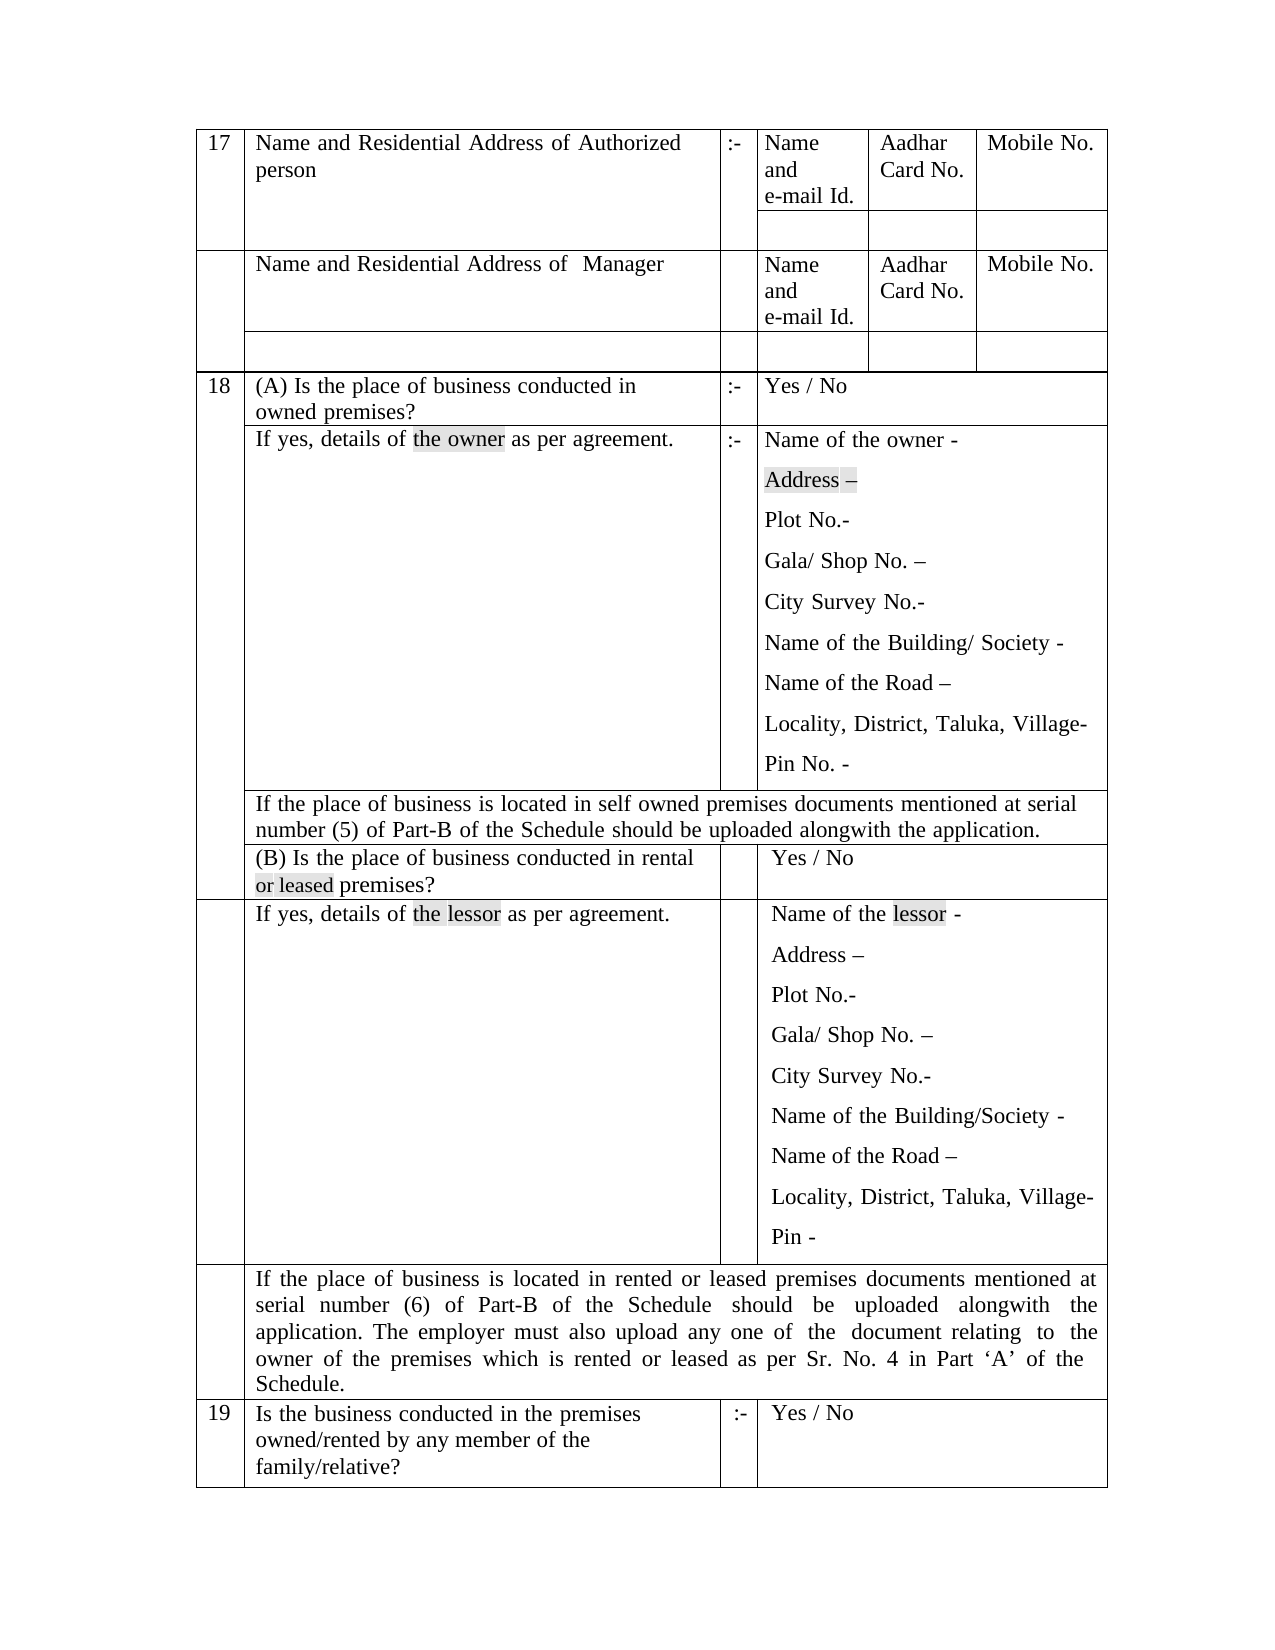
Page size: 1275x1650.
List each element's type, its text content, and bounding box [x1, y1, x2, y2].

table_cell [721, 332, 757, 371]
table_cell :- [721, 1400, 757, 1487]
table_cell (A) Is the place of business conducted in owned premises? [245, 373, 720, 425]
table_cell If yes, details of the owner as per agreement. [245, 426, 720, 790]
table_header Mobile No. [977, 130, 1107, 209]
table_cell :- [721, 373, 757, 425]
table_cell [869, 332, 976, 371]
table_cell [197, 900, 244, 1264]
table_cell [721, 845, 757, 899]
table_header Name and Residential Address of Authorized person [245, 130, 720, 250]
table_cell [721, 251, 757, 331]
table_cell Mobile No. [977, 251, 1107, 331]
table_cell 19 [197, 1400, 244, 1487]
table_cell Name of the owner - Address – Plot No.- Gala/ Shop No. – City Survey No.- Name of the Building/ Society - Name of the Road – Locality, District, Taluka, Village- Pin No. - [758, 426, 1107, 790]
table_cell If the place of business is located in rented or leased premises documents mentioned at serial number (6) of Part-B of the Schedule should be uploaded alongwith the application. The employer must also upload any one of the document relating to the owner of the premises which is rented or leased as per Sr. No. 4 in Part ‘A’ of the Schedule. [245, 1265, 1107, 1399]
table_cell Yes / No [758, 1400, 1107, 1487]
table_cell :- [721, 426, 757, 790]
table_cell Yes / No [758, 845, 1107, 899]
table_cell Is the business conducted in the premises owned/rented by any member of the family/relative? [245, 1400, 720, 1487]
table_cell [977, 211, 1107, 250]
table_cell 18 [197, 373, 244, 899]
table_header 17 [197, 130, 244, 250]
table_header Aadhar Card No. [869, 130, 976, 209]
table_cell Aadhar Card No. [869, 251, 976, 331]
table_cell [197, 1265, 244, 1399]
table_cell [758, 332, 868, 371]
table_cell [721, 900, 757, 1264]
table_header :- [721, 130, 757, 250]
table_cell If the place of business is located in self owned premises documents mentioned at serial number (5) of Part-B of the Schedule should be uploaded alongwith the application. [245, 791, 1107, 843]
table_cell (B) Is the place of business conducted in rental or leased premises? [245, 845, 720, 899]
table_cell Yes / No [758, 373, 1107, 425]
table_cell [197, 251, 244, 371]
table_header Name and e-mail Id. [758, 130, 868, 209]
table_cell [869, 211, 976, 250]
table_cell If yes, details of the lessor as per agreement. [245, 900, 720, 1264]
table_cell Name and e-mail Id. [758, 251, 868, 331]
table_cell Name of the lessor - Address – Plot No.- Gala/ Shop No. – City Survey No.- Name of the Building/Society - Name of the Road – Locality, District, Taluka, Village- Pin - [758, 900, 1107, 1264]
table_cell [245, 332, 720, 371]
table_cell [758, 211, 868, 250]
table_cell [977, 332, 1107, 371]
table_cell Name and Residential Address of Manager [245, 251, 720, 331]
